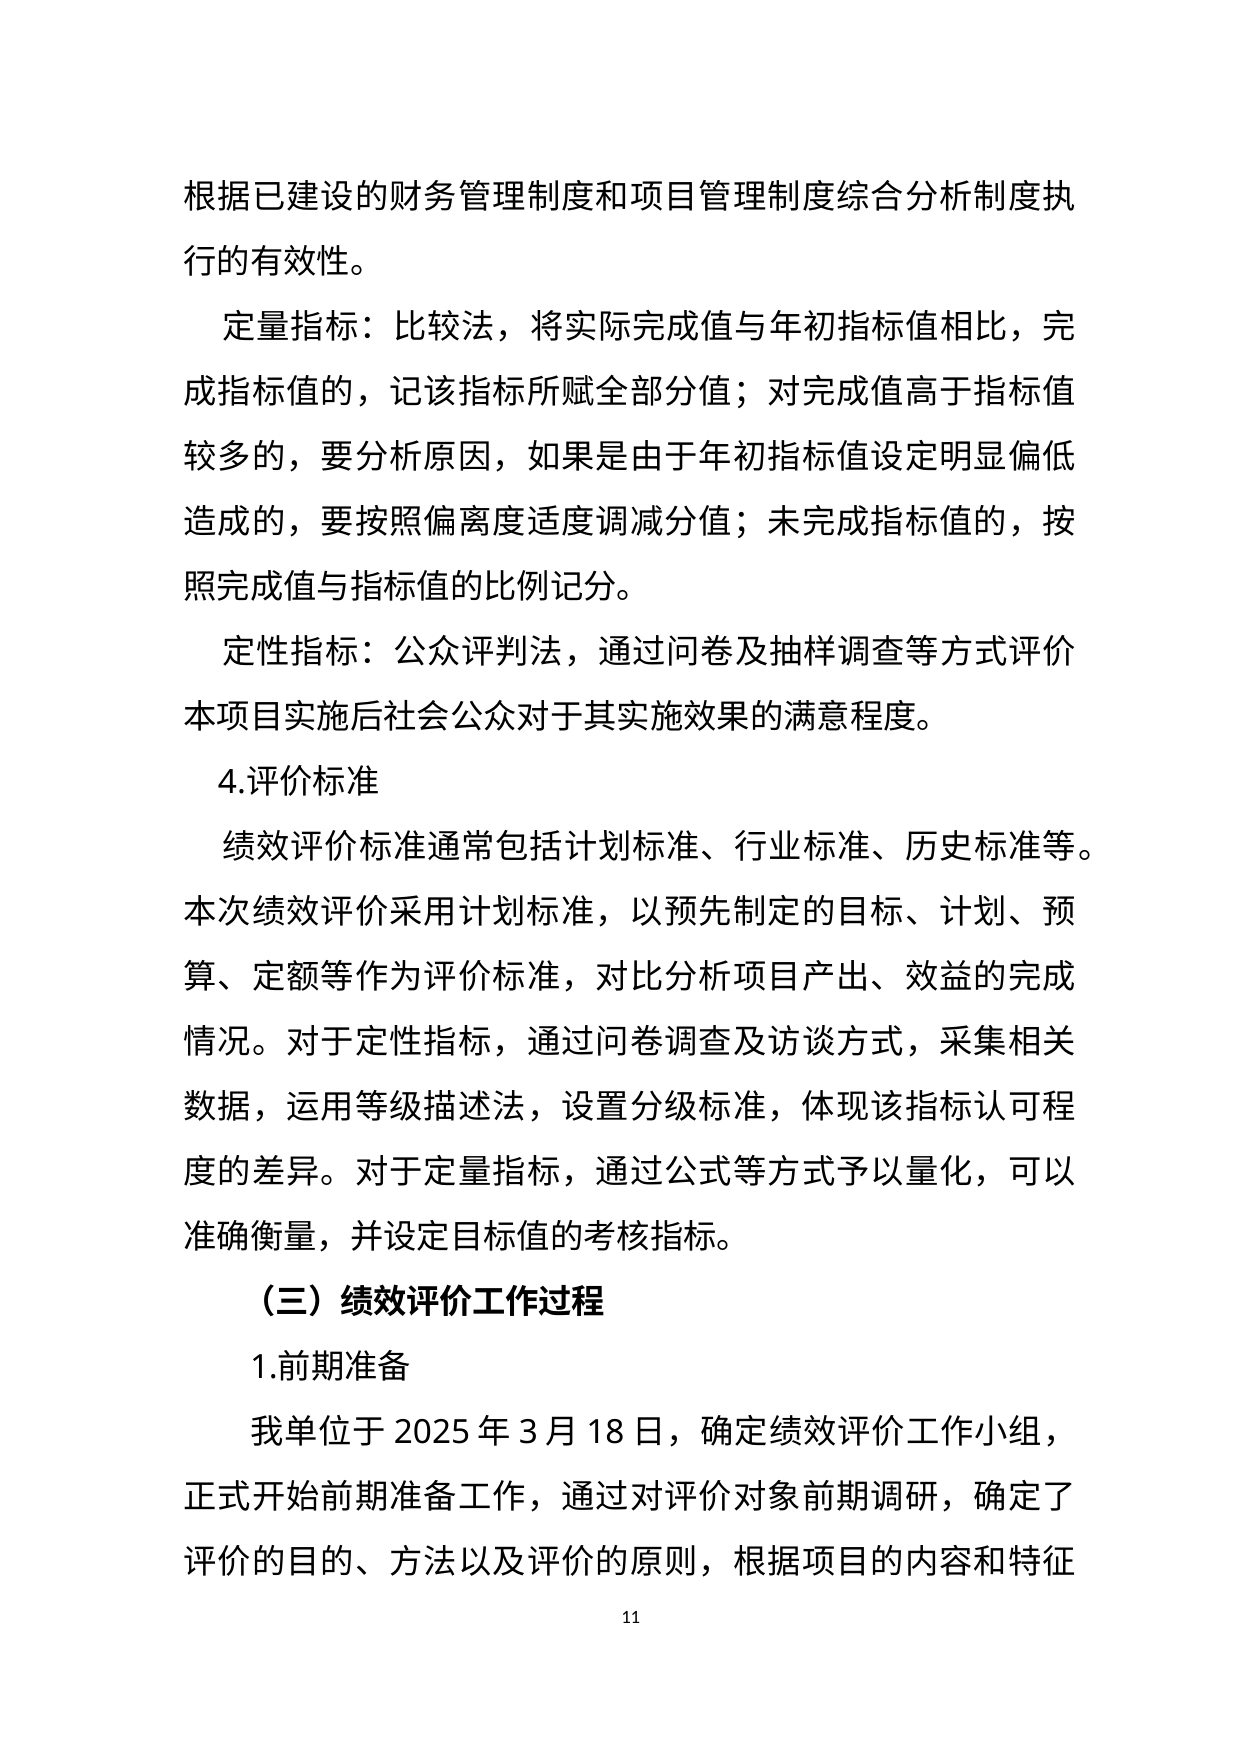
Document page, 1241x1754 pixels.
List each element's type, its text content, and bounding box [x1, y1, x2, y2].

text （三）绩效评价工作过程 [183, 1267, 1078, 1332]
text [183, 1397, 1078, 1592]
text 1.前期准备 [183, 1332, 1078, 1397]
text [183, 162, 1078, 1267]
